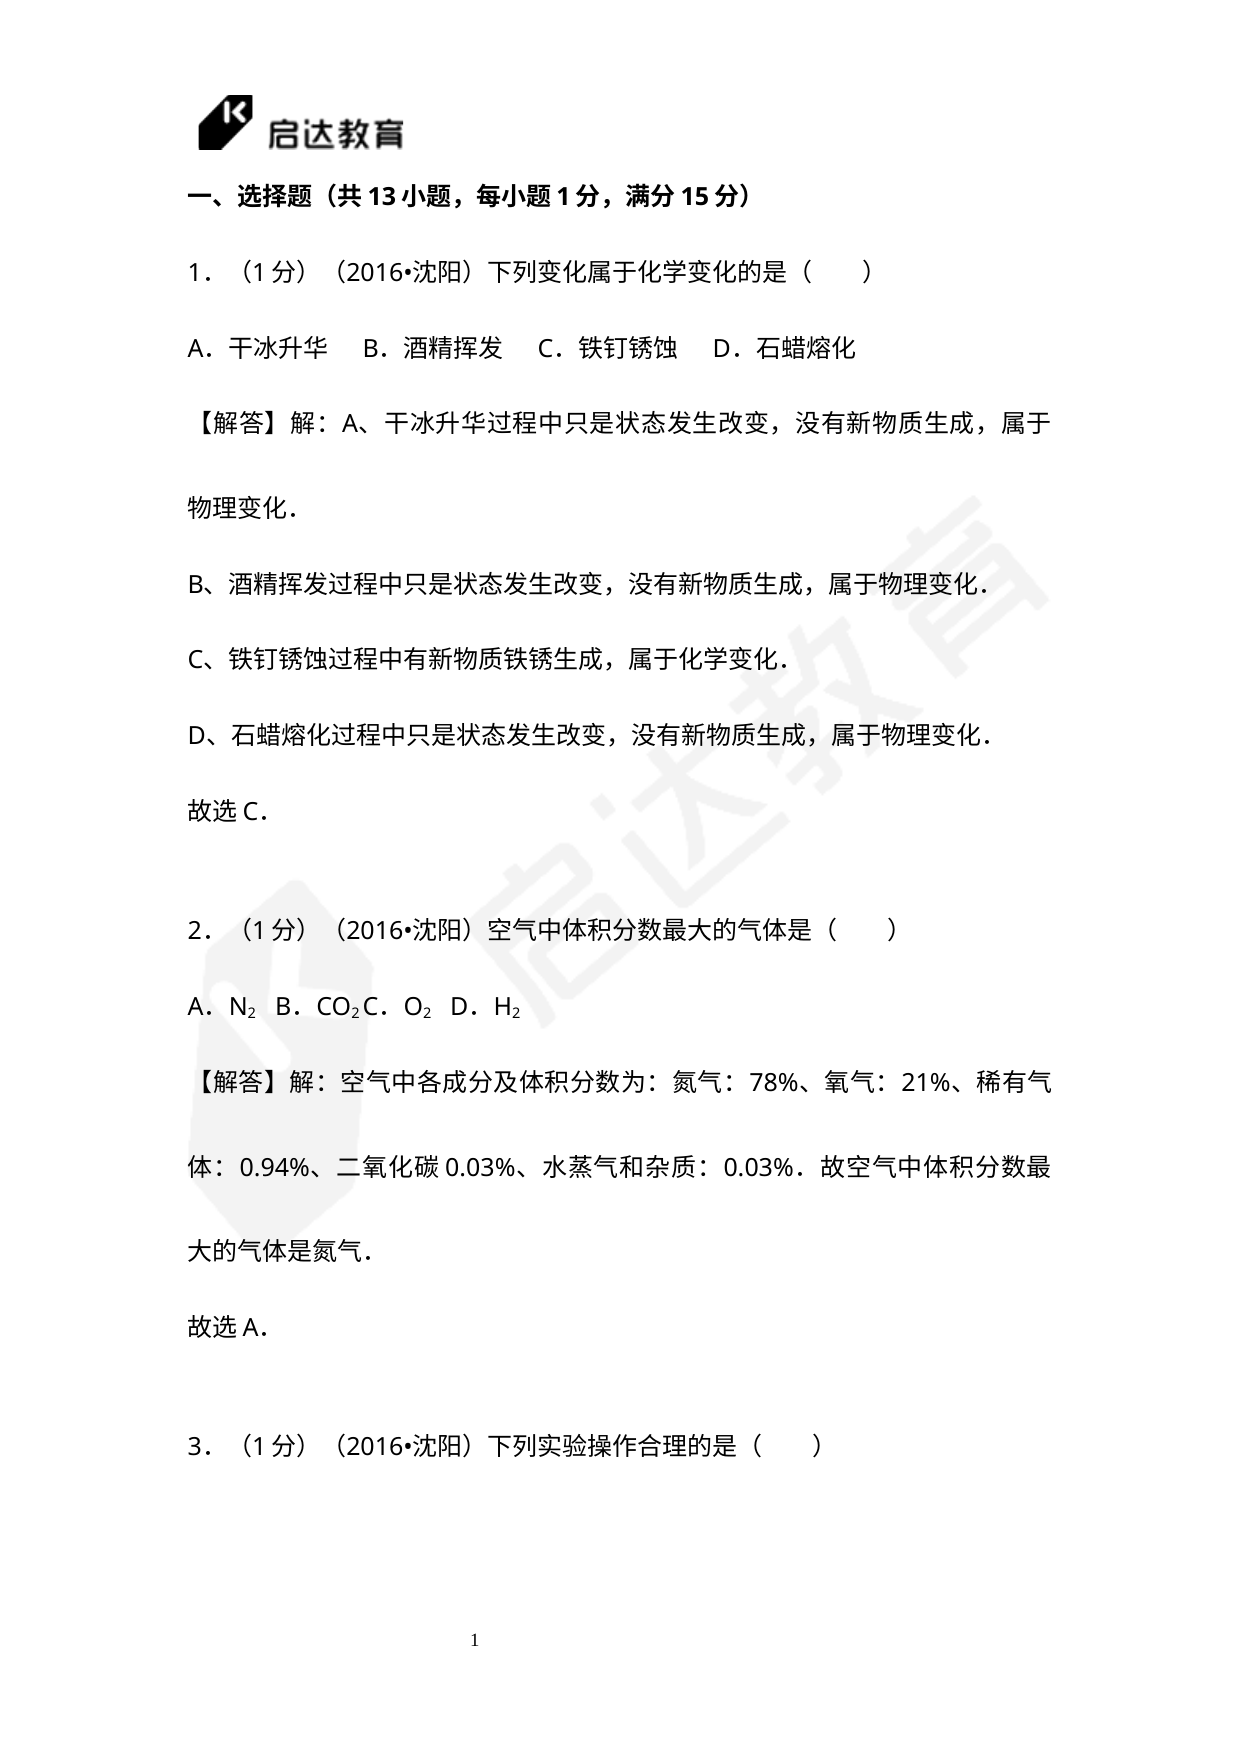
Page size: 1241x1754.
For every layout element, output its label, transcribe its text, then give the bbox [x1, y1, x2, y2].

text 【解答】解：空气中各成分及体积分数为：氮气：78%、氧气：21%、稀有气体：0.94%、二氧化碳0.03%、水蒸气和杂质：0.03%．故空气中体积分数最大的气体是氮气． [187, 1048, 1053, 1282]
text 3．（1分）（2016•沈阳）下列实验操作合理的是（ ） [187, 1412, 1053, 1477]
text 一、选择题（共13小题，每小题1分，满分15分） [187, 162, 1053, 227]
text 【解答】解：A、干冰升华过程中只是状态发生改变，没有新物质生成，属于物理变化． [187, 389, 1053, 539]
text D、石蜡熔化过程中只是状态发生改变，没有新物质生成，属于物理变化． [187, 701, 1053, 766]
text C、铁钉锈蚀过程中有新物质铁锈生成，属于化学变化． [187, 626, 1053, 691]
text A．N2 B．CO2 C．O2 D．H2 [187, 972, 1053, 1037]
text 故选A． [187, 1293, 1053, 1358]
text A．干冰升华 B．酒精挥发 C．铁钉锈蚀 D．石蜡熔化 [187, 314, 1053, 379]
text 1．（1分）（2016•沈阳）下列变化属于化学变化的是（ ） [187, 238, 1053, 303]
text B、酒精挥发过程中只是状态发生改变，没有新物质生成，属于物理变化． [187, 550, 1053, 615]
text 故选C． [187, 777, 1053, 842]
picture [198, 95, 404, 150]
text 2．（1分）（2016•沈阳）空气中体积分数最大的气体是（ ） [187, 896, 1053, 961]
